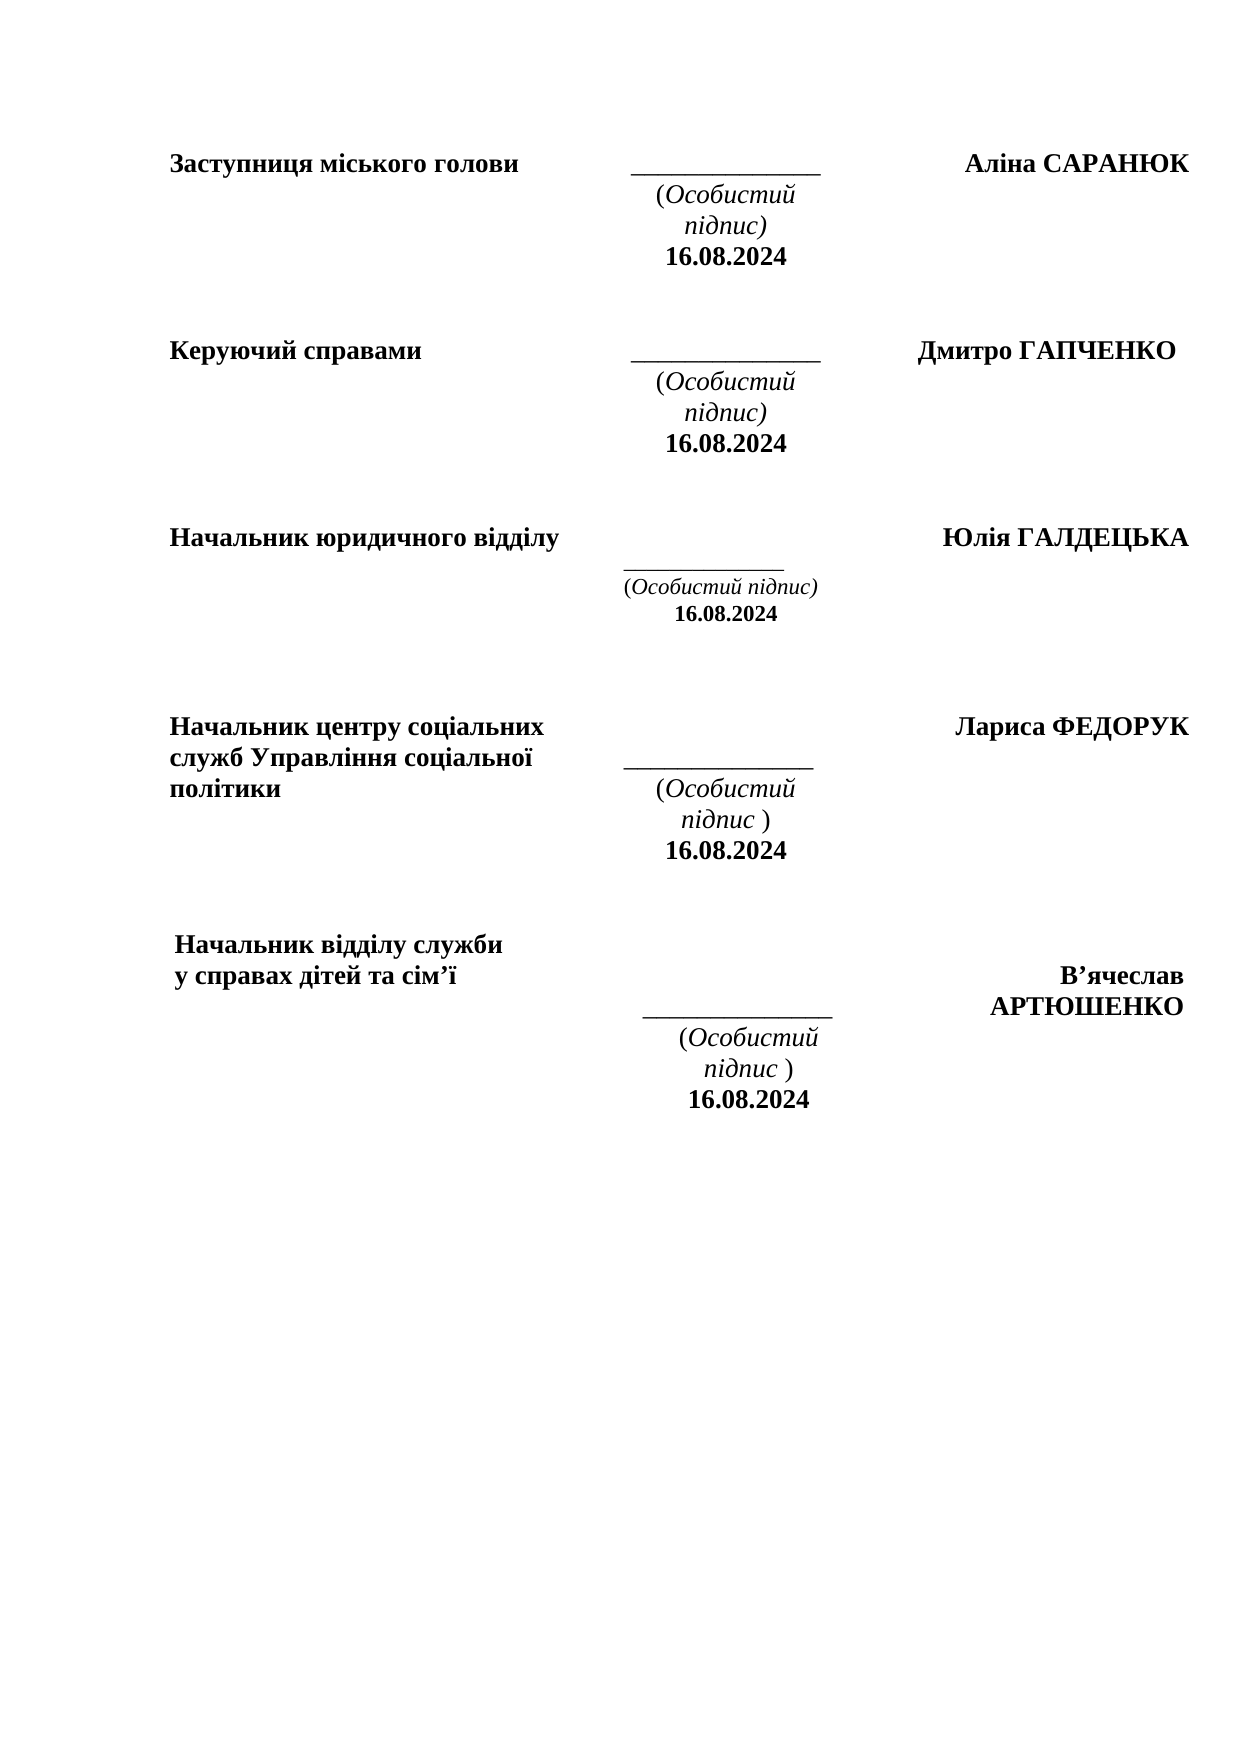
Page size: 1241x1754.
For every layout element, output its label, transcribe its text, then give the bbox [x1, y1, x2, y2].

table_header Аліна САРАНЮК [839, 147, 1200, 334]
table_header ______________ (Особистий підпис ) 16.08.2024 [631, 928, 866, 1177]
table_cell Дмитро ГАПЧЕНКО [839, 334, 1200, 521]
table_header ______________ (Особистий підпис) 16.08.2024 [612, 147, 839, 334]
table_cell ______________ (Особистий підпис) 16.08.2024 [612, 334, 839, 521]
table_cell Начальник юридичного відділу [158, 521, 612, 679]
table_cell Керуючий справами [158, 334, 612, 521]
table_header Заступниця міського голови [158, 147, 612, 334]
table_cell Юлія ГАЛДЕЦЬКА [839, 521, 1200, 679]
table_cell Начальник центру соціальних служб Управління соціальної політики [158, 679, 612, 928]
table_header В’ячеслав АРТЮШЕНКО [866, 928, 1195, 1177]
table_header Начальник відділу служби у справах дітей та сім’ї [163, 928, 631, 1177]
table_cell ______________ (Особистий підпис) 16.08.2024 [612, 521, 839, 679]
table_cell Лариса ФЕДОРУК [839, 679, 1200, 928]
table_cell ______________ (Особистий підпис ) 16.08.2024 [612, 679, 839, 928]
